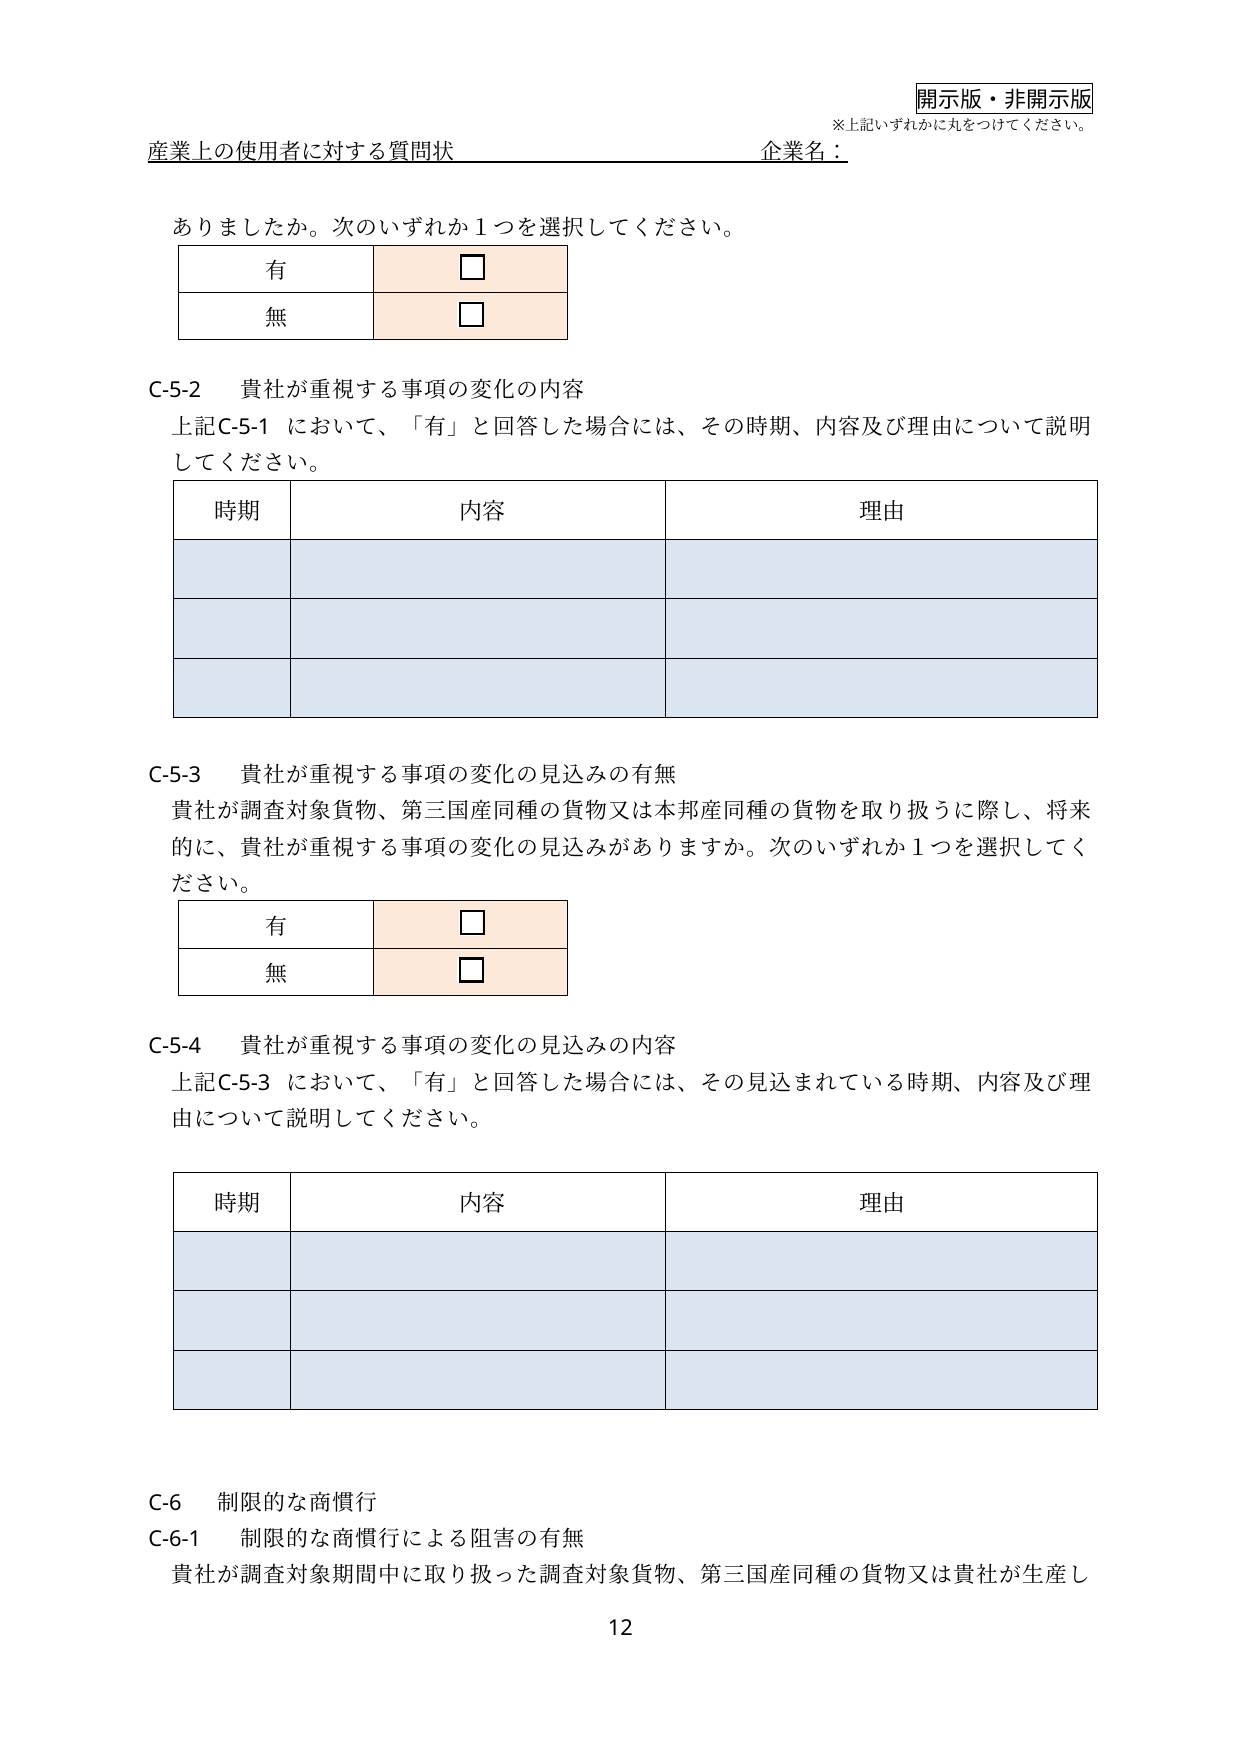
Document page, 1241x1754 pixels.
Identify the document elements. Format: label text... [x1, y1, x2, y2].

table_cell [666, 540, 1097, 598]
text 上記C-5-3において、「有」と回答した場合には、その見込まれている時期、内容及び理由について説明してください。 [171, 1062, 1092, 1135]
text C-5-4 貴社が重視する事項の変化の見込みの内容 [148, 1026, 1092, 1062]
table_cell [291, 599, 665, 658]
table_cell [174, 599, 290, 658]
table_cell [374, 293, 567, 339]
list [171, 1556, 1092, 1592]
text 上記C-5-1において、「有」と回答した場合には、その時期、内容及び理由について説明してください。 [171, 407, 1092, 479]
list C-6-1 制限的な商慣行による阻害の有無 [148, 1519, 1092, 1556]
table_cell [666, 599, 1097, 658]
table_header 内容 [291, 481, 665, 539]
table_cell [291, 540, 665, 598]
text C-5-3 貴社が重視する事項の変化の見込みの有無 [148, 754, 1092, 791]
table_cell [174, 540, 290, 598]
table_cell [174, 659, 290, 717]
table_cell [291, 1232, 665, 1290]
table_cell [291, 659, 665, 717]
table_cell [666, 1351, 1097, 1409]
table_header [374, 246, 567, 292]
table_cell [666, 1291, 1097, 1350]
list C-6 制限的な商慣行 [148, 1483, 1092, 1519]
table_cell [174, 1351, 290, 1409]
table_header [374, 901, 567, 948]
table_header 時期 [174, 1173, 290, 1231]
table_header 有 [179, 246, 373, 292]
table_header 時期 [174, 481, 290, 539]
table_cell [666, 1232, 1097, 1290]
list C-5-2 貴社が重視する事項の変化の内容 [148, 370, 1092, 407]
table_cell 無 [179, 293, 373, 339]
table_cell 無 [179, 949, 373, 995]
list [171, 208, 1092, 245]
table_header 内容 [291, 1173, 665, 1231]
table_header 理由 [666, 481, 1097, 539]
table_header 理由 [666, 1173, 1097, 1231]
table_cell [374, 949, 567, 995]
text 貴社が調査対象貨物、第三国産同種の貨物又は本邦産同種の貨物を取り扱うに際し、将来的に、貴社が重視する事項の変化の見込みがありますか。次のいずれか１つを選択してください。 [148, 791, 1092, 900]
table_cell [174, 1232, 290, 1290]
table_cell [174, 1291, 290, 1350]
table_header 有 [179, 901, 373, 948]
table_cell [666, 659, 1097, 717]
table_cell [291, 1351, 665, 1409]
table_cell [291, 1291, 665, 1350]
